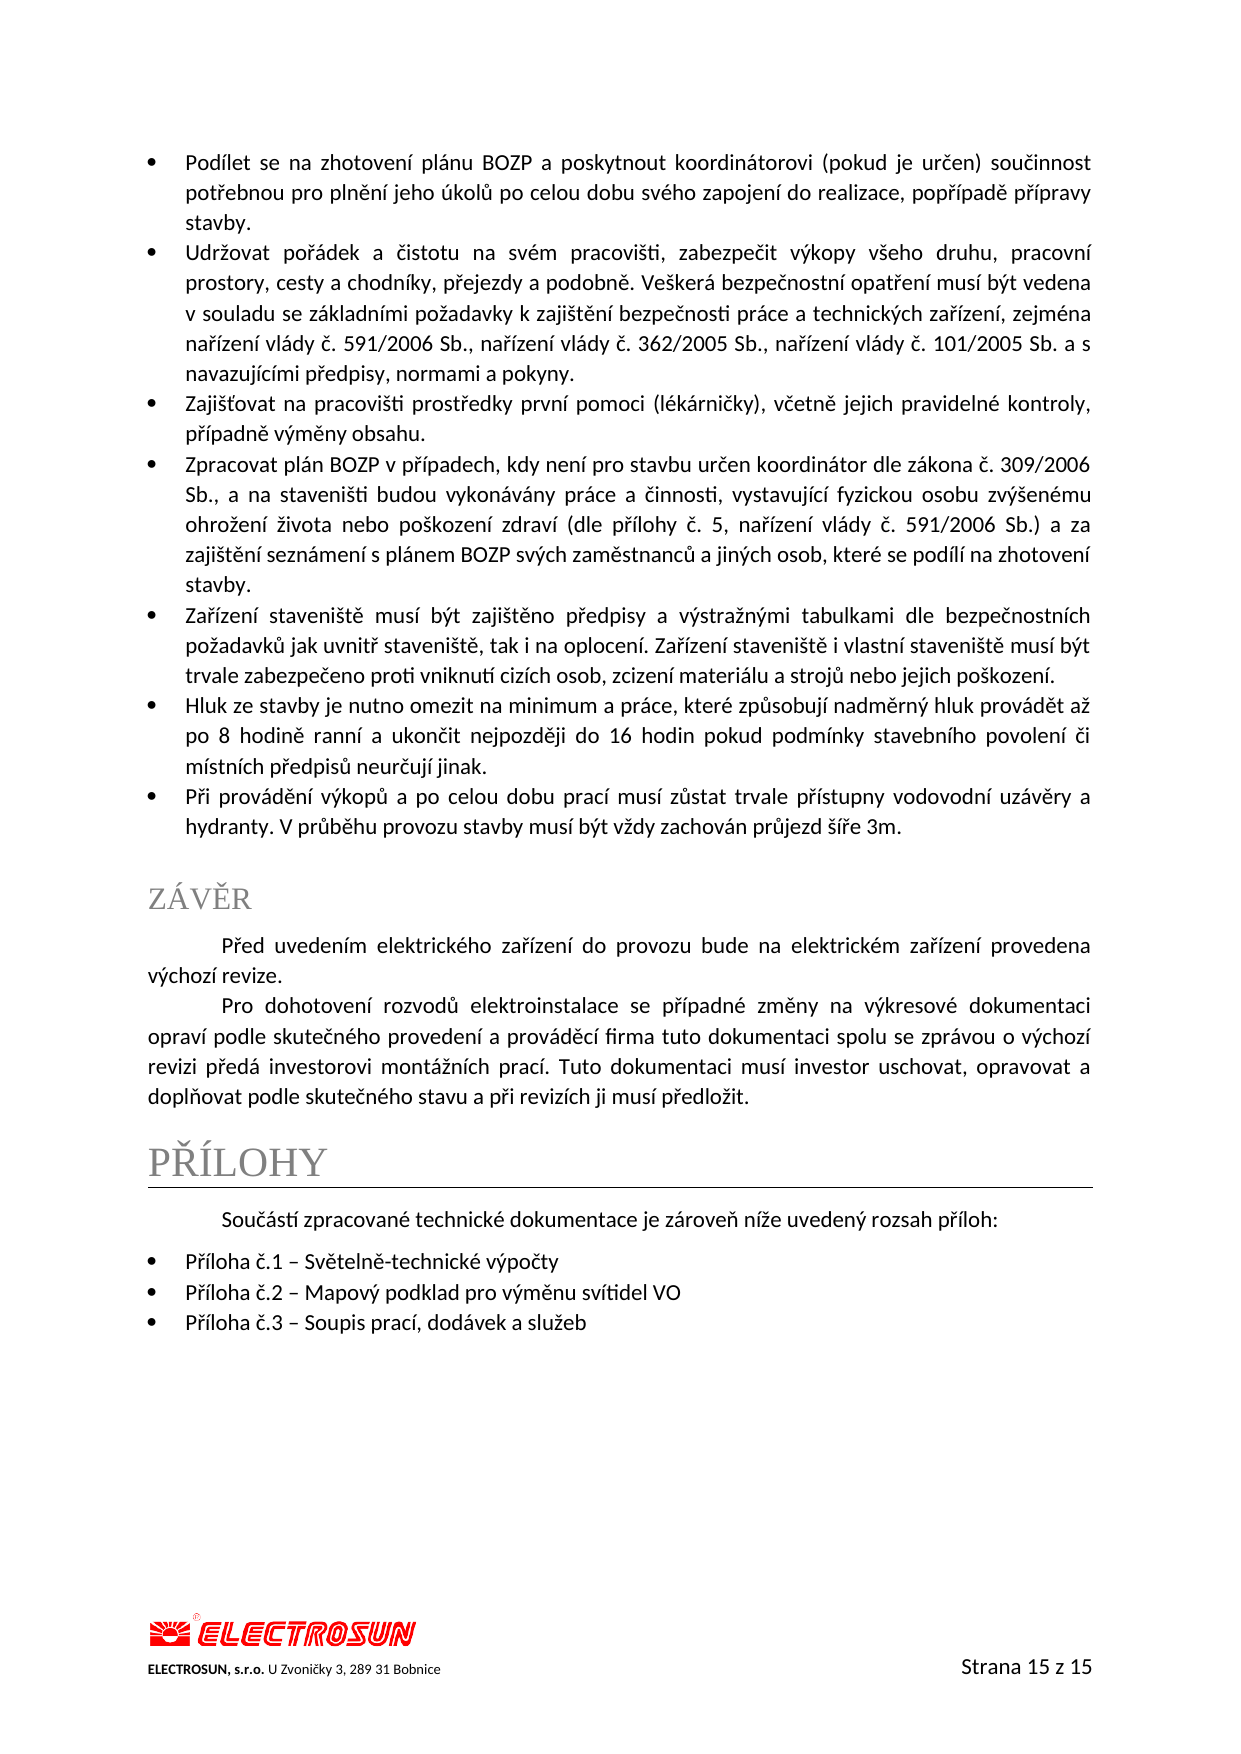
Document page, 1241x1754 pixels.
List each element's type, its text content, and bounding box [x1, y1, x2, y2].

subtitle ZÁVĚR [148, 880, 1093, 916]
list Zařízení staveniště musí být zajištěno předpisy a výstražnými tabulkami dle bezpečnostních požadavků jak uvnitř staveniště, tak i na oplocení. Zařízení staveniště i vlastní staveniště musí být trvale zabezpečeno proti vniknutí cizích osob, zcizení materiálu a strojů nebo jejich poškození. [148, 601, 1093, 689]
text Před uvedením elektrického zařízení do provozu bude na elektrickém zařízení provedena výchozí revize. [148, 931, 1093, 989]
text Pro dohotovení rozvodů elektroinstalace se případné změny na výkresové dokumentaci opraví podle skutečného provedení a prováděcí firma tuto dokumentaci spolu se zprávou o výchozí revizi předá investorovi montážních prací. Tuto dokumentaci musí investor uschovat, opravovat a doplňovat podle skutečného stavu a při revizích ji musí předložit. [148, 992, 1093, 1110]
subtitle PŘÍLOHY [148, 1137, 1093, 1187]
list Zpracovat plán BOZP v případech, kdy není pro stavbu určen koordinátor dle zákona č. 309/2006 Sb., a na staveništi budou vykonávány práce a činnosti, vystavující fyzickou osobu zvýšenému ohrožení života nebo poškození zdraví (dle přílohy č. 5, nařízení vlády č. 591/2006 Sb.) a za zajištění seznámení s plánem BOZP svých zaměstnanců a jiných osob, které se podílí na zhotovení stavby. [148, 450, 1093, 598]
list Udržovat pořádek a čistotu na svém pracovišti, zabezpečit výkopy všeho druhu, pracovní prostory, cesty a chodníky, přejezdy a podobně. Veškerá bezpečnostní opatření musí být vedena v souladu se základními požadavky k zajištění bezpečnosti práce a technických zařízení, zejména nařízení vlády č. 591/2006 Sb., nařízení vlády č. 362/2005 Sb., nařízení vlády č. 101/2005 Sb. a s navazujícími předpisy, normami a pokyny. [148, 238, 1093, 387]
list Příloha č.3 – Soupis prací, dodávek a služeb [148, 1308, 1093, 1336]
list Podílet se na zhotovení plánu BOZP a poskytnout koordinátorovi (pokud je určen) součinnost potřebnou pro plnění jeho úkolů po celou dobu svého zapojení do realizace, popřípadě přípravy stavby. [148, 148, 1093, 236]
list Zajišťovat na pracovišti prostředky první pomoci (lékárničky), včetně jejich pravidelné kontroly, případně výměny obsahu. [148, 389, 1093, 447]
list Při provádění výkopů a po celou dobu prací musí zůstat trvale přístupny vodovodní uzávěry a hydranty. V průběhu provozu stavby musí být vždy zachován průjezd šíře 3m. [148, 782, 1093, 840]
text Součástí zpracované technické dokumentace je zároveň níže uvedený rozsah příloh: [148, 1205, 1093, 1233]
list Hluk ze stavby je nutno omezit na minimum a práce, které způsobují nadměrný hluk provádět až po 8 hodině ranní a ukončit nejpozději do 16 hodin pokud podmínky stavebního povolení či místních předpisů neurčují jinak. [148, 691, 1093, 780]
list Příloha č.2 – Mapový podklad pro výměnu svítidel VO [148, 1278, 1093, 1306]
list Příloha č.1 – Světelně-technické výpočty [148, 1247, 1093, 1275]
